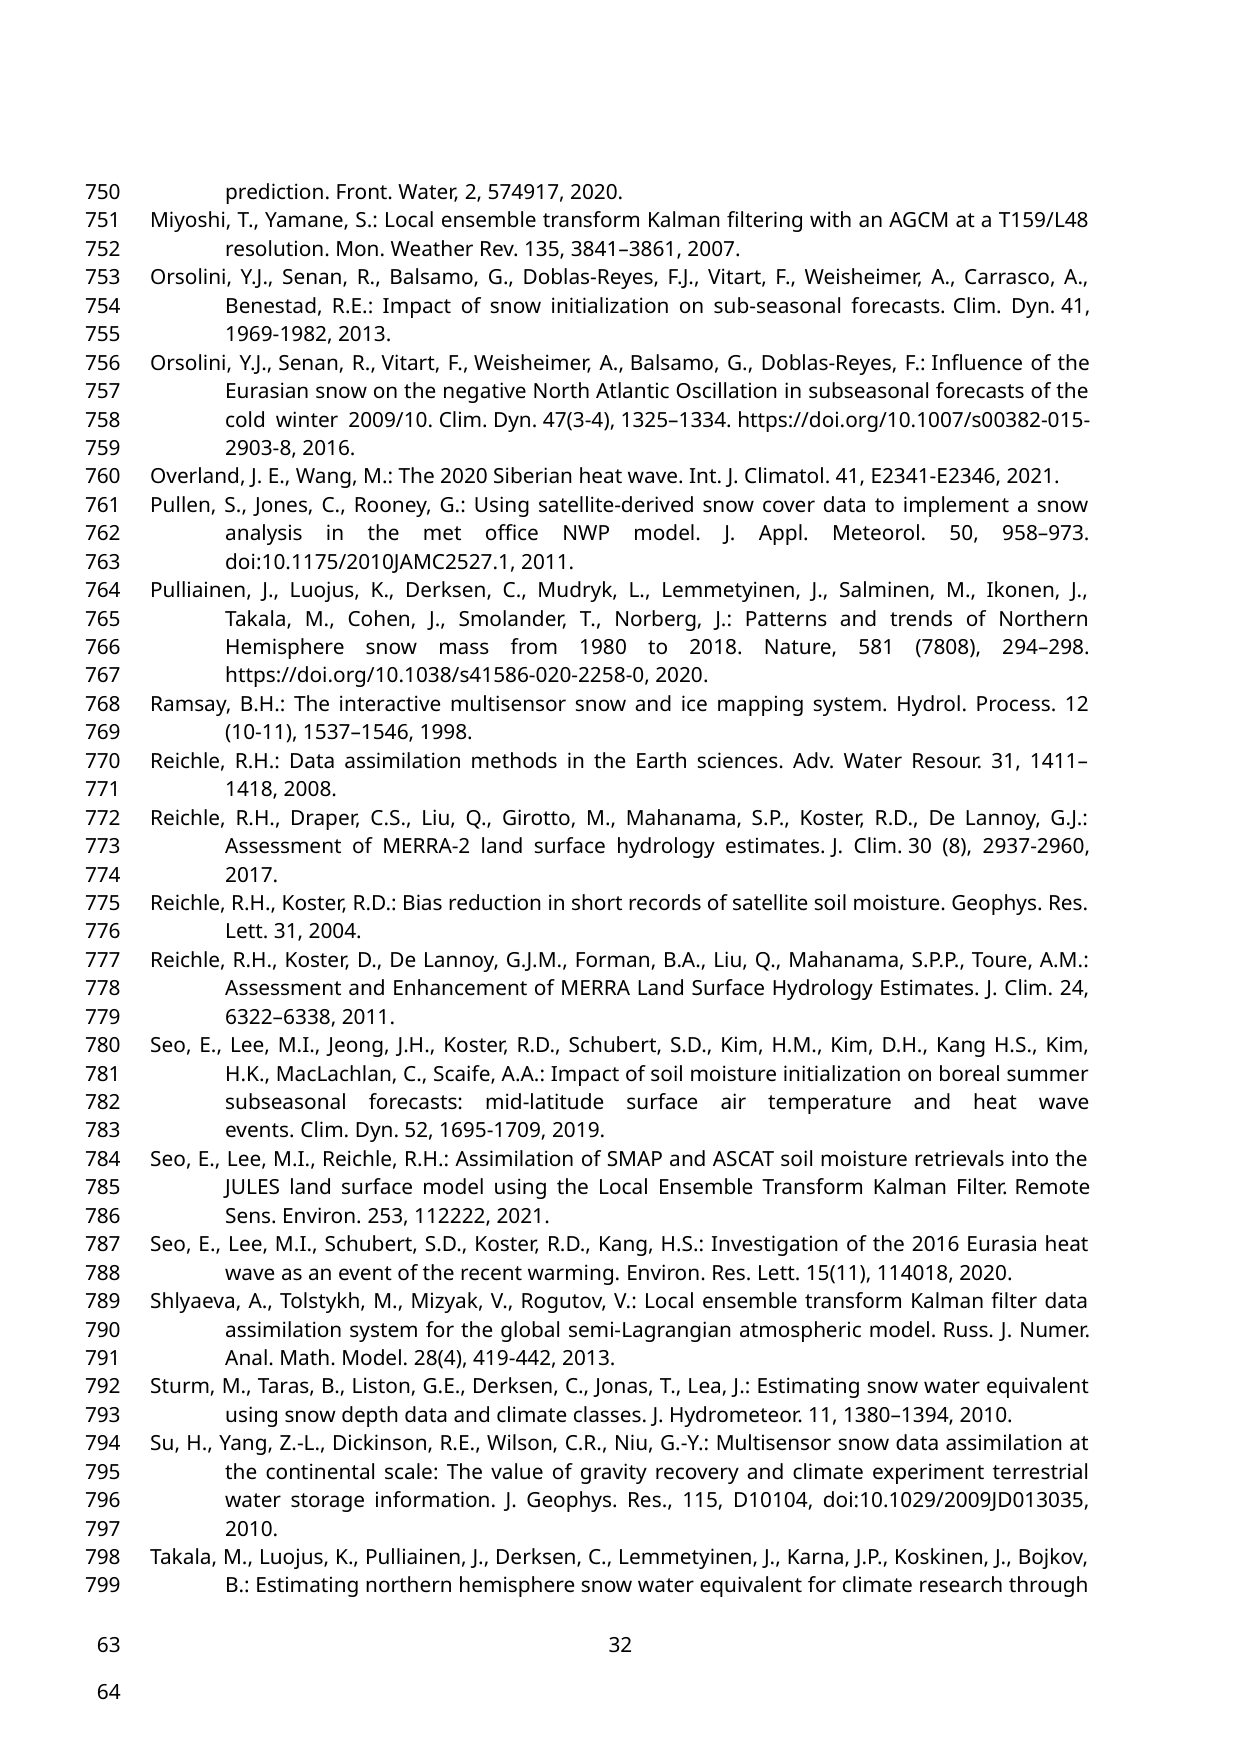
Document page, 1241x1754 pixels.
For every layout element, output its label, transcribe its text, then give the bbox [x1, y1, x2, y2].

text Seo, E., Lee, M.I., Jeong, J.H., Koster, R.D., Schubert, S.D., Kim, H.M., Kim, D.H., Kang H.S., Kim, H.K., MacLachlan, C., Scaife, A.A.: Impact of soil moisture initialization on boreal summer subseasonal forecasts: mid-latitude surface air temperature and heat wave events. Clim. Dyn. 52, 1695-1709, 2019. [150, 1030, 1090, 1144]
text Reichle, R.H., Koster, D., De Lannoy, G.J.M., Forman, B.A., Liu, Q., Mahanama, S.P.P., Toure, A.M.: Assessment and Enhancement of MERRA Land Surface Hydrology Estimates. J. Clim. 24, 6322–6338, 2011. [150, 945, 1090, 1030]
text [150, 177, 1090, 206]
text Miyoshi, T., Yamane, S.: Local ensemble transform Kalman filtering with an AGCM at a T159/L48 resolution. Mon. Weather Rev. 135, 3841–3861, 2007. [150, 206, 1090, 262]
text Su, H., Yang, Z.-L., Dickinson, R.E., Wilson, C.R., Niu, G.-Y.: Multisensor snow data assimilation at the continental scale: The value of gravity recovery and climate experiment terrestrial water storage information. J. Geophys. Res., 115, D10104, doi:10.1029/2009JD013035, 2010. [150, 1428, 1090, 1542]
text Ramsay, B.H.: The interactive multisensor snow and ice mapping system. Hydrol. Process. 12 (10-11), 1537–1546, 1998. [150, 689, 1090, 746]
text Reichle, R.H., Draper, C.S., Liu, Q., Girotto, M., Mahanama, S.P., Koster, R.D., De Lannoy, G.J.: Assessment of MERRA-2 land surface hydrology estimates. J. Clim. 30 (8), 2937-2960, 2017. [150, 803, 1090, 888]
text Seo, E., Lee, M.I., Schubert, S.D., Koster, R.D., Kang, H.S.: Investigation of the 2016 Eurasia heat wave as an event of the recent warming. Environ. Res. Lett. 15(11), 114018, 2020. [150, 1229, 1090, 1286]
text Shlyaeva, A., Tolstykh, M., Mizyak, V., Rogutov, V.: Local ensemble transform Kalman filter data assimilation system for the global semi-Lagrangian atmospheric model. Russ. J. Numer. Anal. Math. Model. 28(4), 419-442, 2013. [150, 1286, 1090, 1372]
text Seo, E., Lee, M.I., Reichle, R.H.: Assimilation of SMAP and ASCAT soil moisture retrievals into the JULES land surface model using the Local Ensemble Transform Kalman Filter. Remote Sens. Environ. 253, 112222, 2021. [150, 1144, 1090, 1229]
text Pulliainen, J., Luojus, K., Derksen, C., Mudryk, L., Lemmetyinen, J., Salminen, M., Ikonen, J., Takala, M., Cohen, J., Smolander, T., Norberg, J.: Patterns and trends of Northern Hemisphere snow mass from 1980 to 2018. Nature, 581 (7808), 294–298. https://doi.org/10.1038/s41586-020-2258-0, 2020. [150, 575, 1090, 689]
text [150, 1542, 1090, 1599]
text Sturm, M., Taras, B., Liston, G.E., Derksen, C., Jonas, T., Lea, J.: Estimating snow water equivalent using snow depth data and climate classes. J. Hydrometeor. 11, 1380–1394, 2010. [150, 1372, 1090, 1428]
text Overland, J. E., Wang, M.: The 2020 Siberian heat wave. Int. J. Climatol. 41, E2341-E2346, 2021. [150, 462, 1090, 490]
text Orsolini, Y.J., Senan, R., Balsamo, G., Doblas-Reyes, F.J., Vitart, F., Weisheimer, A., Carrasco, A., Benestad, R.E.: Impact of snow initialization on sub-seasonal forecasts. Clim. Dyn. 41, 1969-1982, 2013. [150, 262, 1090, 348]
text Pullen, S., Jones, C., Rooney, G.: Using satellite-derived snow cover data to implement a snow analysis in the met office NWP model. J. Appl. Meteorol. 50, 958–973. doi:10.1175/2010JAMC2527.1, 2011. [150, 490, 1090, 575]
text Orsolini, Y.J., Senan, R., Vitart, F., Weisheimer, A., Balsamo, G., Doblas-Reyes, F.: Influence of the Eurasian snow on the negative North Atlantic Oscillation in subseasonal forecasts of the cold winter 2009/10. Clim. Dyn. 47(3-4), 1325–1334. https://doi.org/10.1007/s00382-015-2903-8, 2016. [150, 348, 1090, 462]
text Reichle, R.H., Koster, R.D.: Bias reduction in short records of satellite soil moisture. Geophys. Res. Lett. 31, 2004. [150, 888, 1090, 945]
text Reichle, R.H.: Data assimilation methods in the Earth sciences. Adv. Water Resour. 31, 1411–1418, 2008. [150, 746, 1090, 803]
